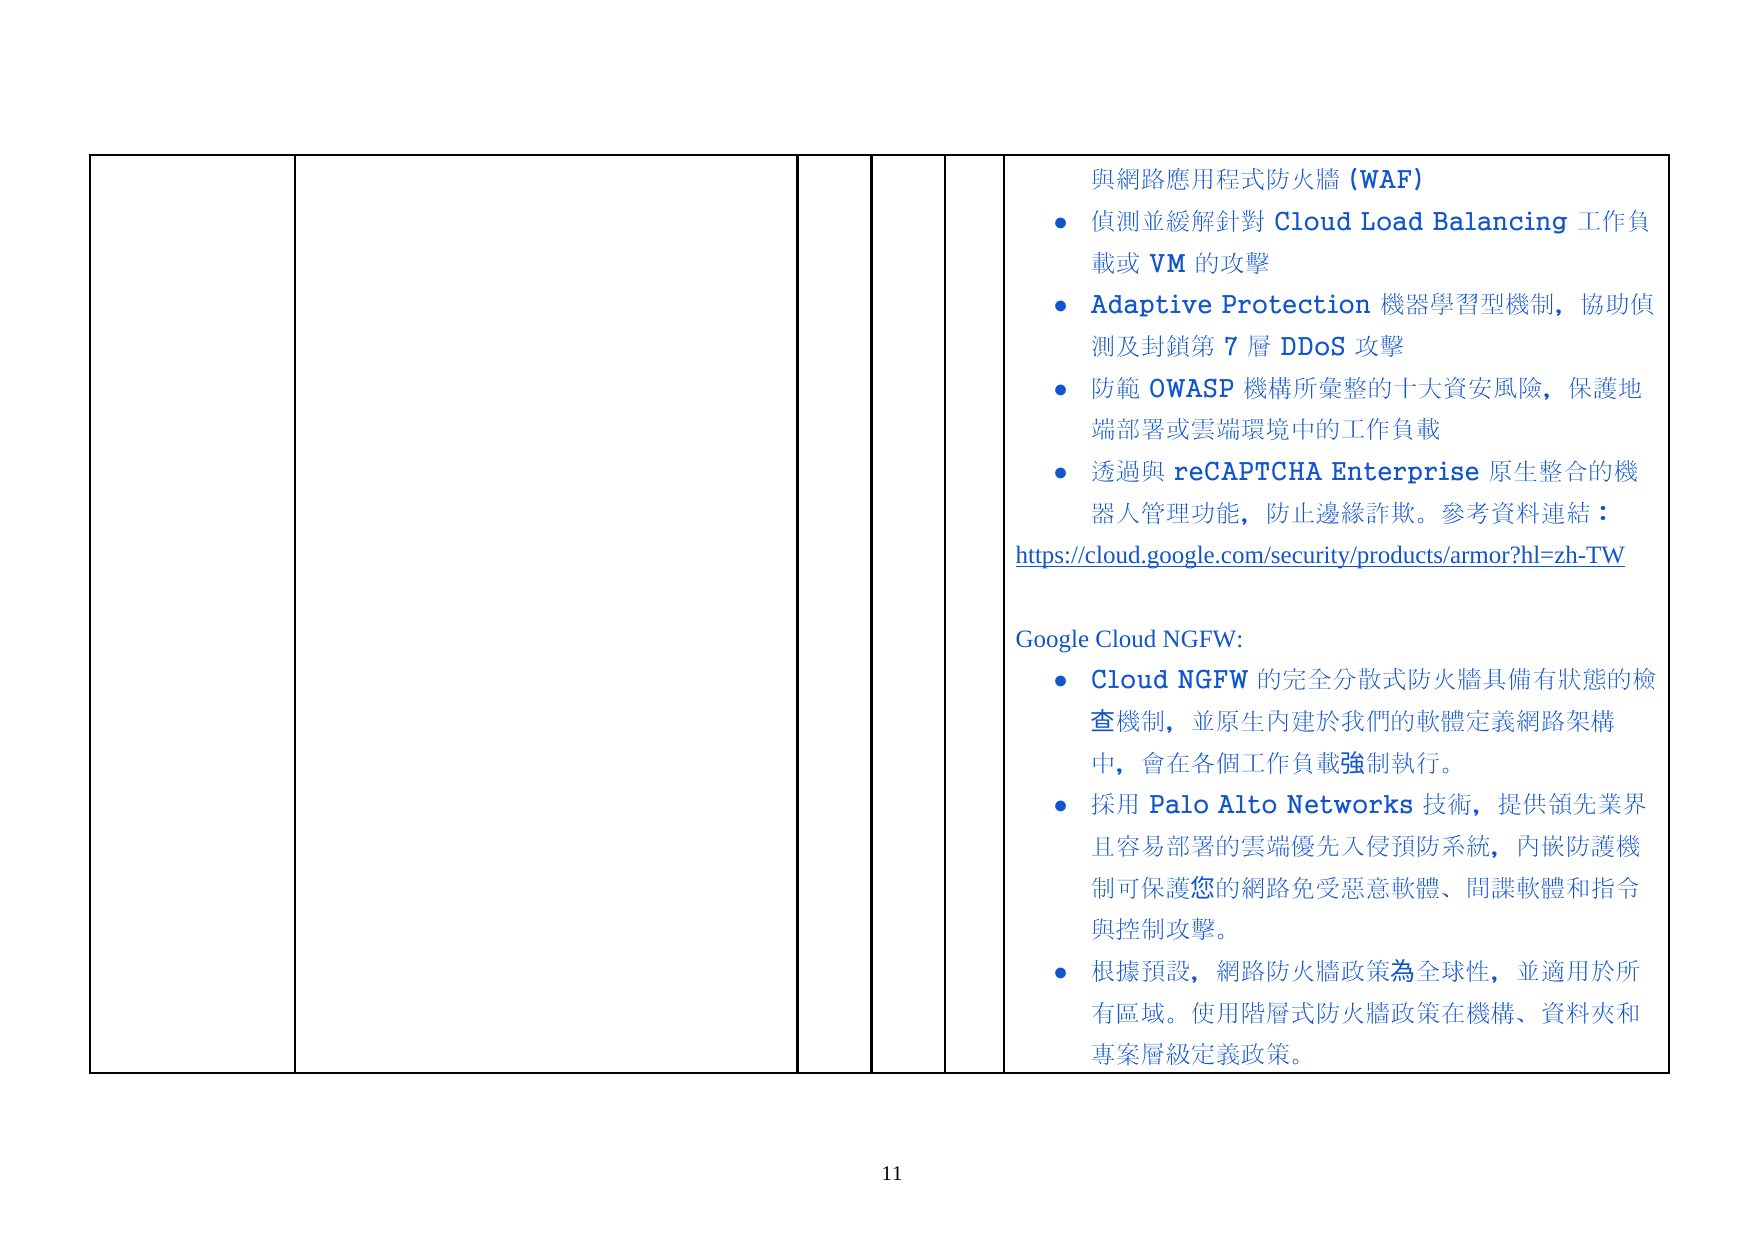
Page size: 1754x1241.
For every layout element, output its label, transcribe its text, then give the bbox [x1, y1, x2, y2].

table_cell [1005, 156, 1668, 1072]
table_cell ▲ [946, 156, 1003, 1072]
table_cell ▲ [873, 156, 944, 1072]
table_cell ▲ [799, 156, 870, 1072]
table_cell [296, 156, 796, 1072]
